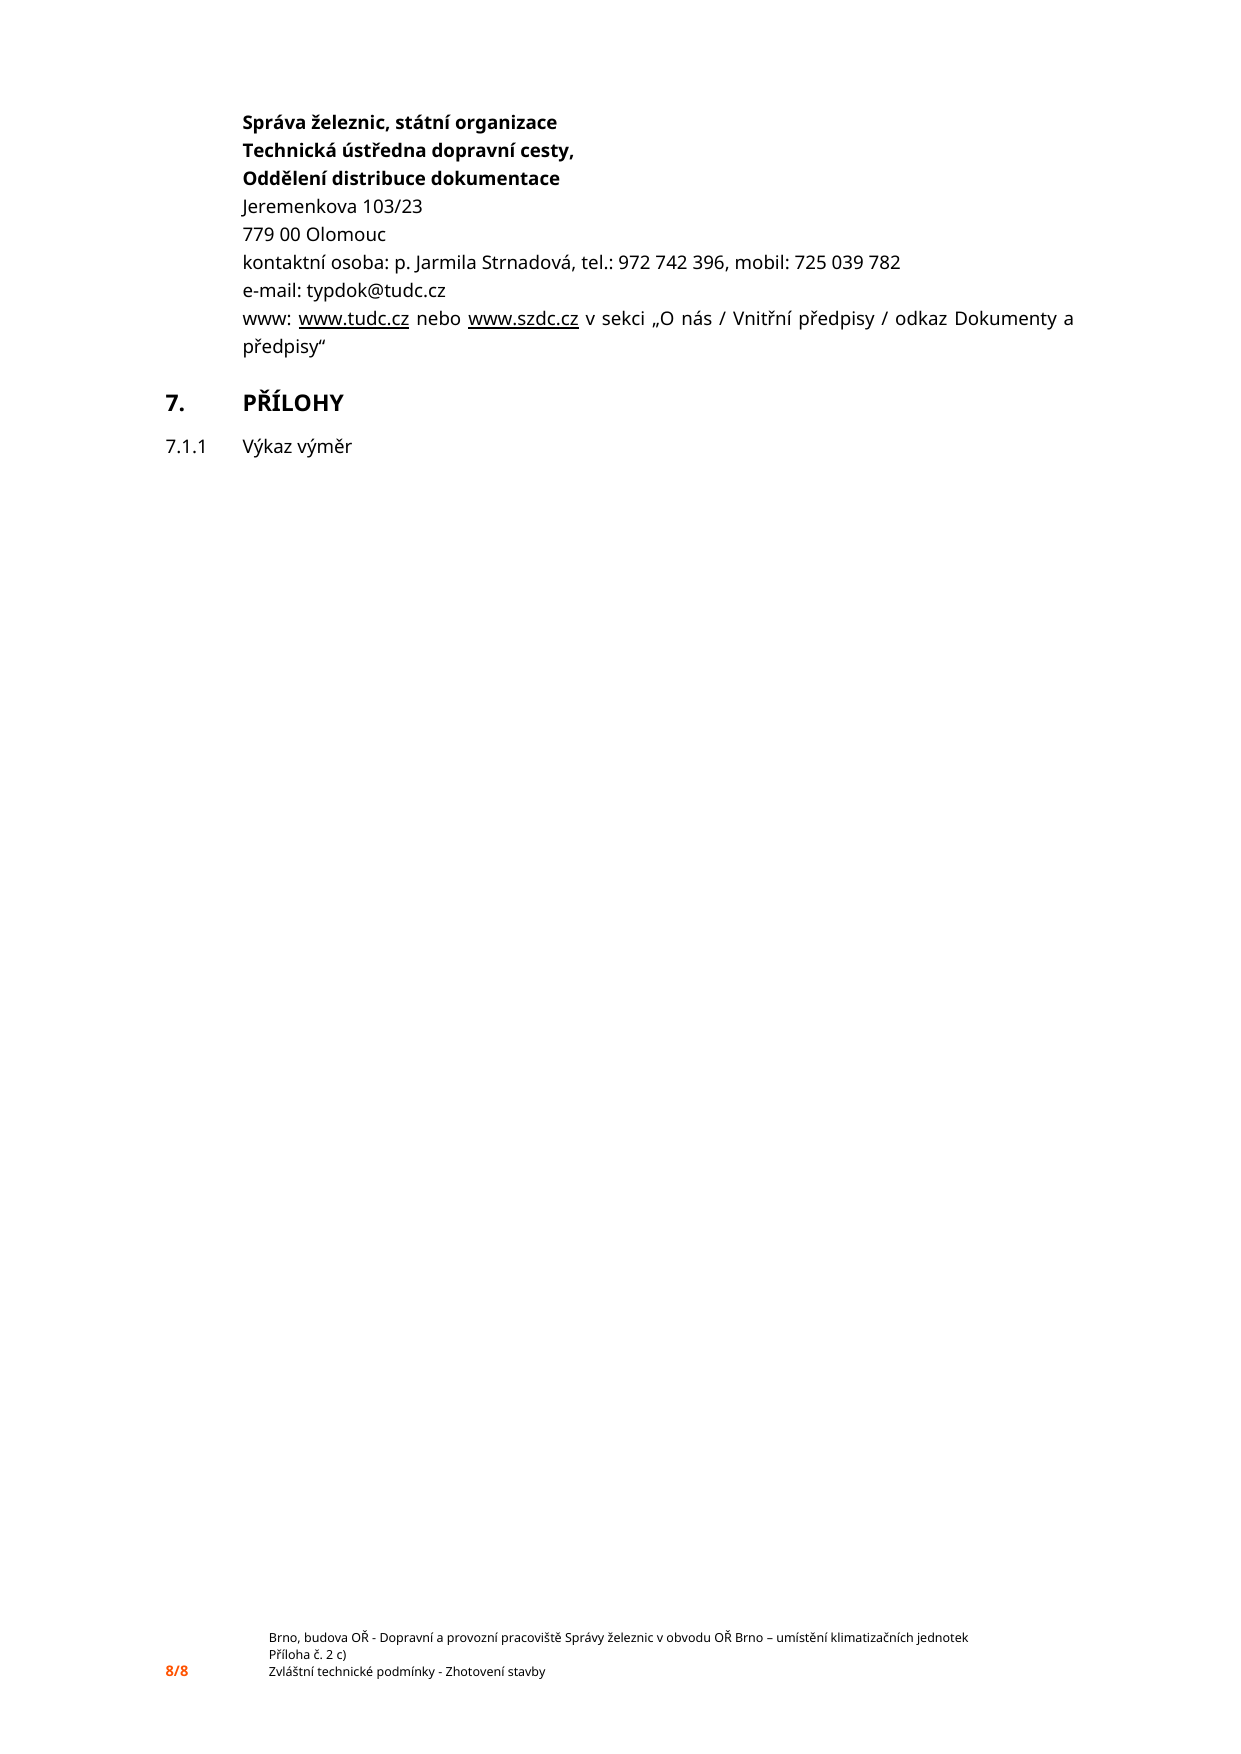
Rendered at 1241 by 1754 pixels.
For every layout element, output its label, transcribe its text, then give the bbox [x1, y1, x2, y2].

text Jeremenkova 103/23 [242, 193, 1075, 219]
text e-mail: typdok@tudc.cz [242, 277, 1075, 303]
text www: www.tudc.cz nebo www.szdc.cz v sekci „O nás / Vnitřní předpisy / odkaz Dokumenty a předpisy“ [242, 305, 1075, 359]
text PŘÍLOHY [165, 386, 1075, 418]
text Oddělení distribuce dokumentace [242, 165, 1075, 191]
text Správa železnic, státní organizace [242, 109, 1075, 135]
text kontaktní osoba: p. Jarmila Strnadová, tel.: 972 742 396, mobil: 725 039 782 [242, 249, 1075, 275]
text Výkaz výměr [165, 433, 1075, 459]
text Technická ústředna dopravní cesty, [242, 137, 1075, 163]
text 779 00 Olomouc [242, 221, 1075, 247]
